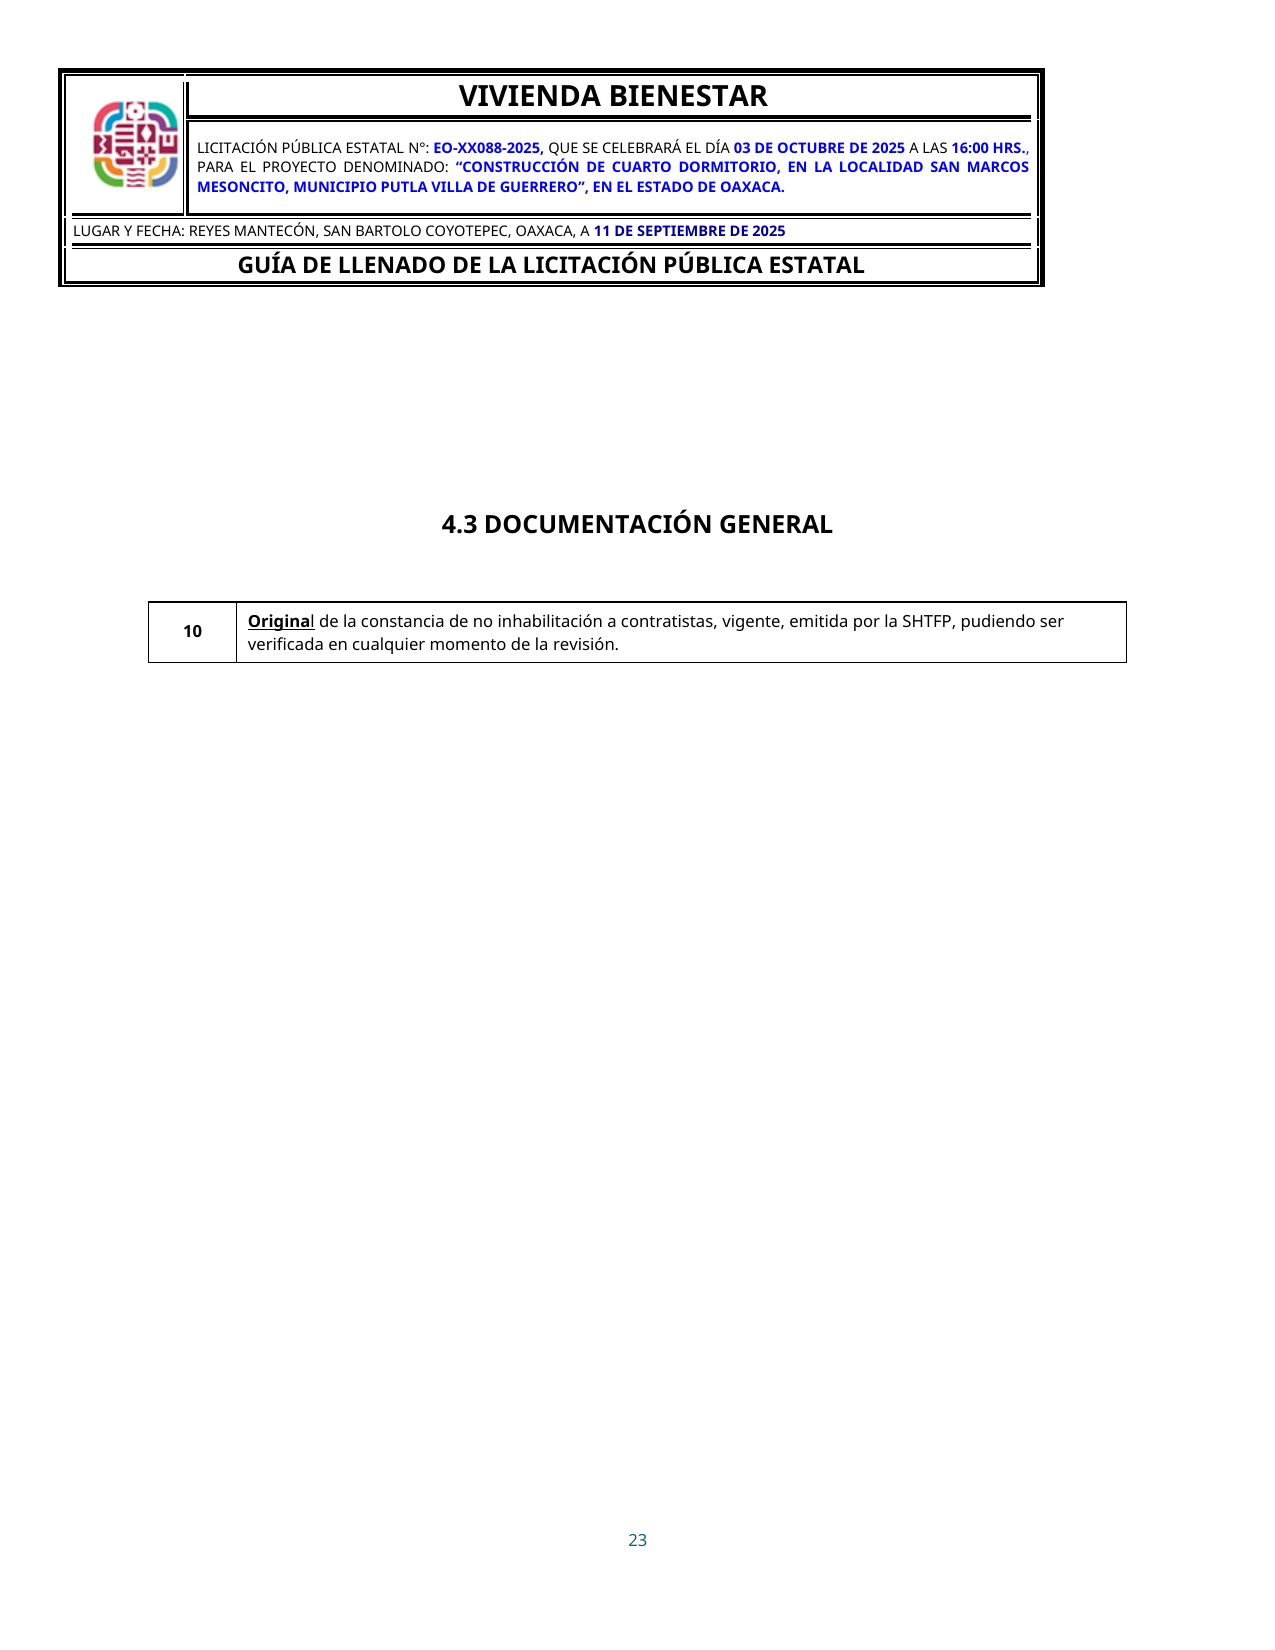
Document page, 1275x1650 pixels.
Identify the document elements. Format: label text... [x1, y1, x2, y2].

table_header Original de la constancia de no inhabilitación a contratistas, vigente, emitida por la SHTFP, pudiendo ser verificada en cualquier momento de la revisión. [237, 603, 1126, 662]
text 4.3 DOCUMENTACIÓN GENERAL [148, 507, 1127, 541]
picture [184, 93, 189, 193]
table_header 10 [149, 603, 236, 662]
picture [82, 93, 183, 193]
